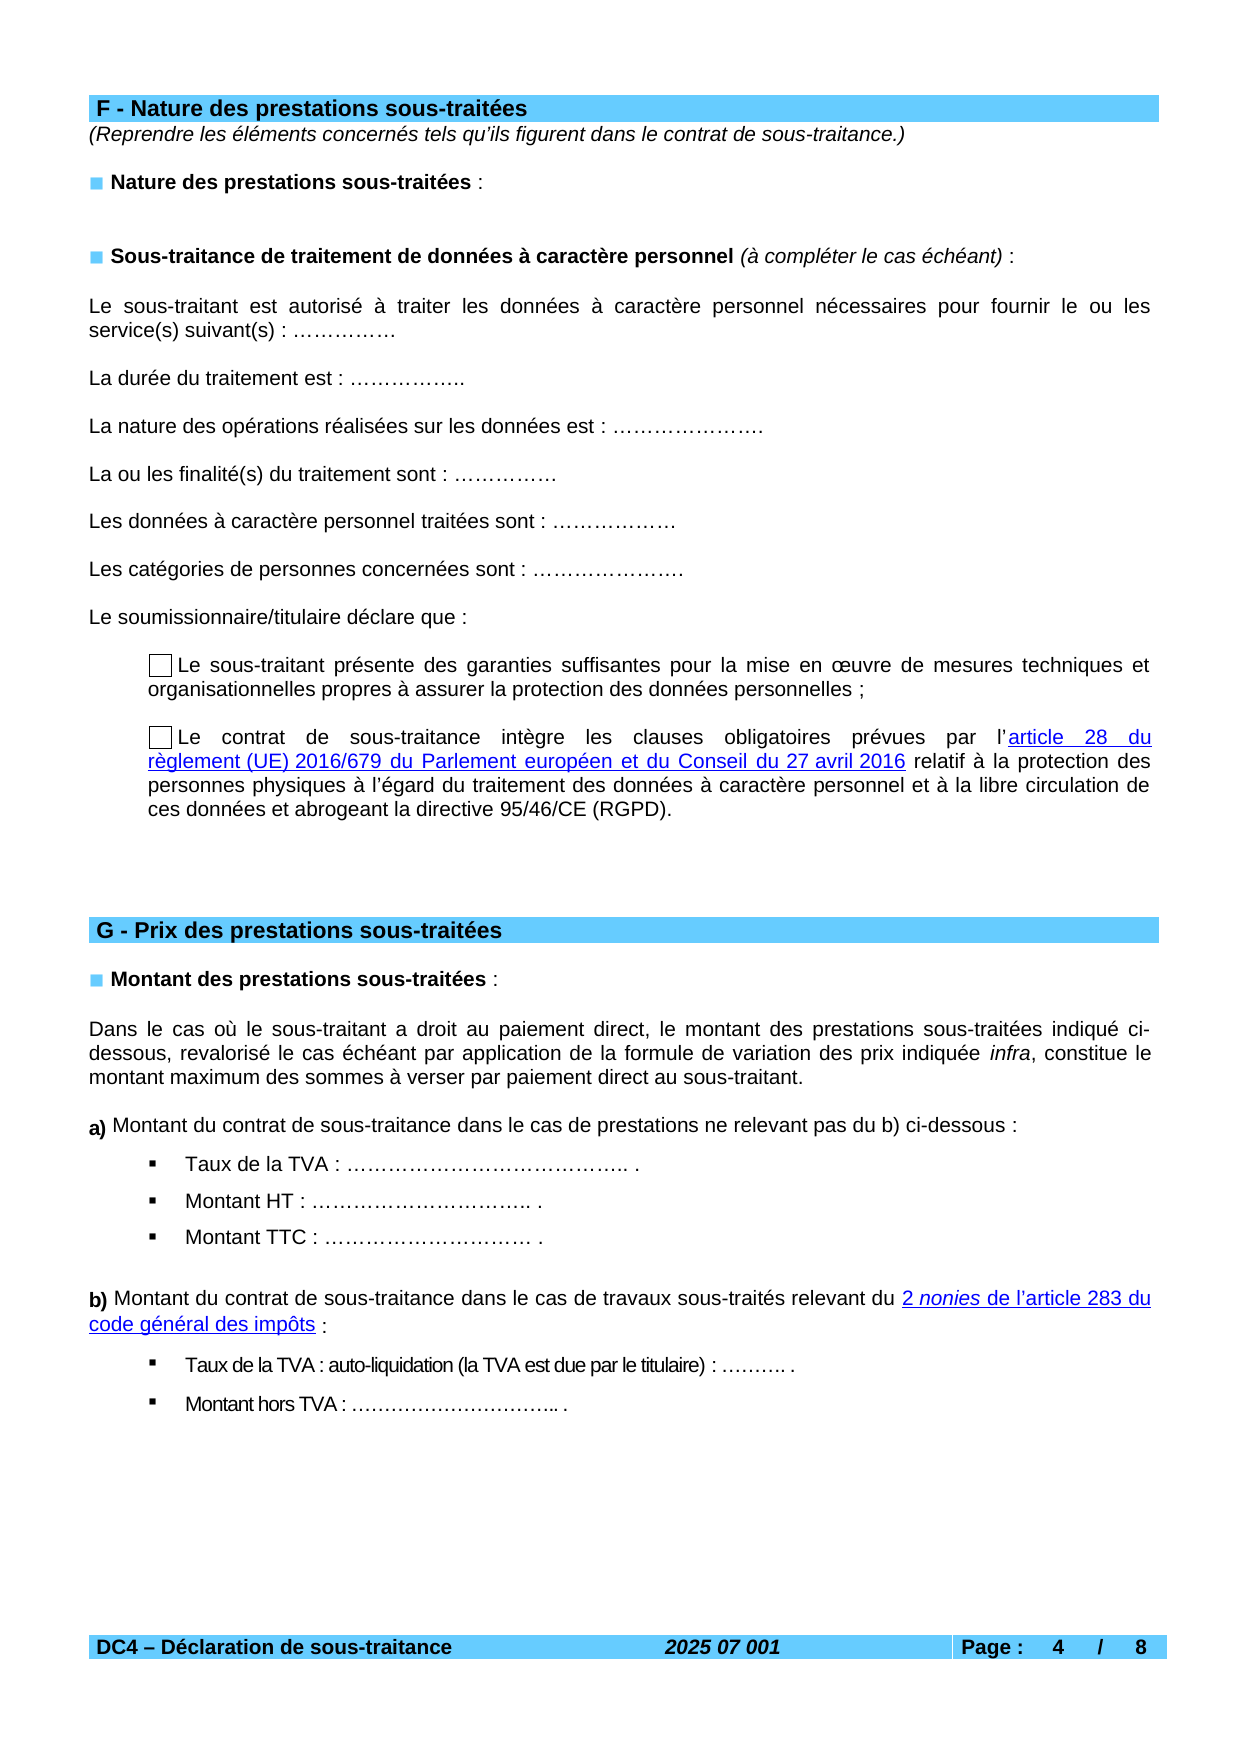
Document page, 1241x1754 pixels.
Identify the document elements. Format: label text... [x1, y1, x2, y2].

text Le soumissionnaire/titulaire déclare que : [89, 605, 1152, 629]
text La durée du traitement est : …………….. [89, 366, 1152, 389]
table_header G - Prix des prestations sous-traitées [89, 917, 1159, 943]
text Le contrat de sous-traitance intègre les clauses obligatoires prévues par l’article 28 du règlement (UE) 2016/679 du Parlement européen et du Conseil du 27 avril 2016 relatif à la protection des personnes physiques à l’égard du traitement des données à caractère personnel et à la libre circulation de ces données et abrogeant la directive 95/46/CE (RGPD). [148, 725, 1152, 821]
text La ou les finalité(s) du traitement sont : …………… [89, 461, 1152, 485]
text Dans le cas où le sous-traitant a droit au paiement direct, le montant des prestations sous-traitées indiqué ci-dessous, revalorisé le cas échéant par application de la formule de variation des prix indiquée infra, constitue le montant maximum des sommes à verser par paiement direct au sous-traitant. [89, 1017, 1152, 1089]
text Montant des prestations sous-traitées : [89, 967, 1152, 993]
text Nature des prestations sous-traitées : [89, 169, 1152, 196]
list Taux de la TVA : ………………………………….. . [148, 1152, 1152, 1176]
list Montant hors TVA : ………………………….. . [148, 1390, 1152, 1416]
text Le sous-traitant est autorisé à traiter les données à caractère personnel nécessaires pour fournir le ou les service(s) suivant(s) : …………… [89, 294, 1152, 342]
list Taux de la TVA : auto-liquidation (la TVA est due par le titulaire) : ………. . [148, 1351, 1152, 1377]
text (Reprendre les éléments concernés tels qu’ils figurent dans le contrat de sous-traitance.) [89, 122, 1152, 146]
list Montant HT : ………………………….. . [148, 1188, 1152, 1213]
text b) Montant du contrat de sous-traitance dans le cas de travaux sous-traités relevant du 2 nonies de l’article 283 du code général des impôts : [89, 1286, 1152, 1338]
text La nature des opérations réalisées sur les données est : …………………. [89, 413, 1152, 437]
text Le sous-traitant présente des garanties suffisantes pour la mise en œuvre de mesures techniques et organisationnelles propres à assurer la protection des données personnelles ; [148, 653, 1152, 701]
text a) Montant du contrat de sous-traitance dans le cas de prestations ne relevant pas du b) ci-dessous : [89, 1113, 1152, 1139]
text Les données à caractère personnel traitées sont : ……………… [89, 509, 1152, 533]
text Les catégories de personnes concernées sont : …………………. [89, 557, 1152, 581]
table_header F - Nature des prestations sous-traitées [89, 95, 1159, 122]
list Montant TTC : ………………………… . [148, 1225, 1152, 1249]
text Sous-traitance de traitement de données à caractère personnel (à compléter le cas échéant) : [89, 244, 1152, 270]
